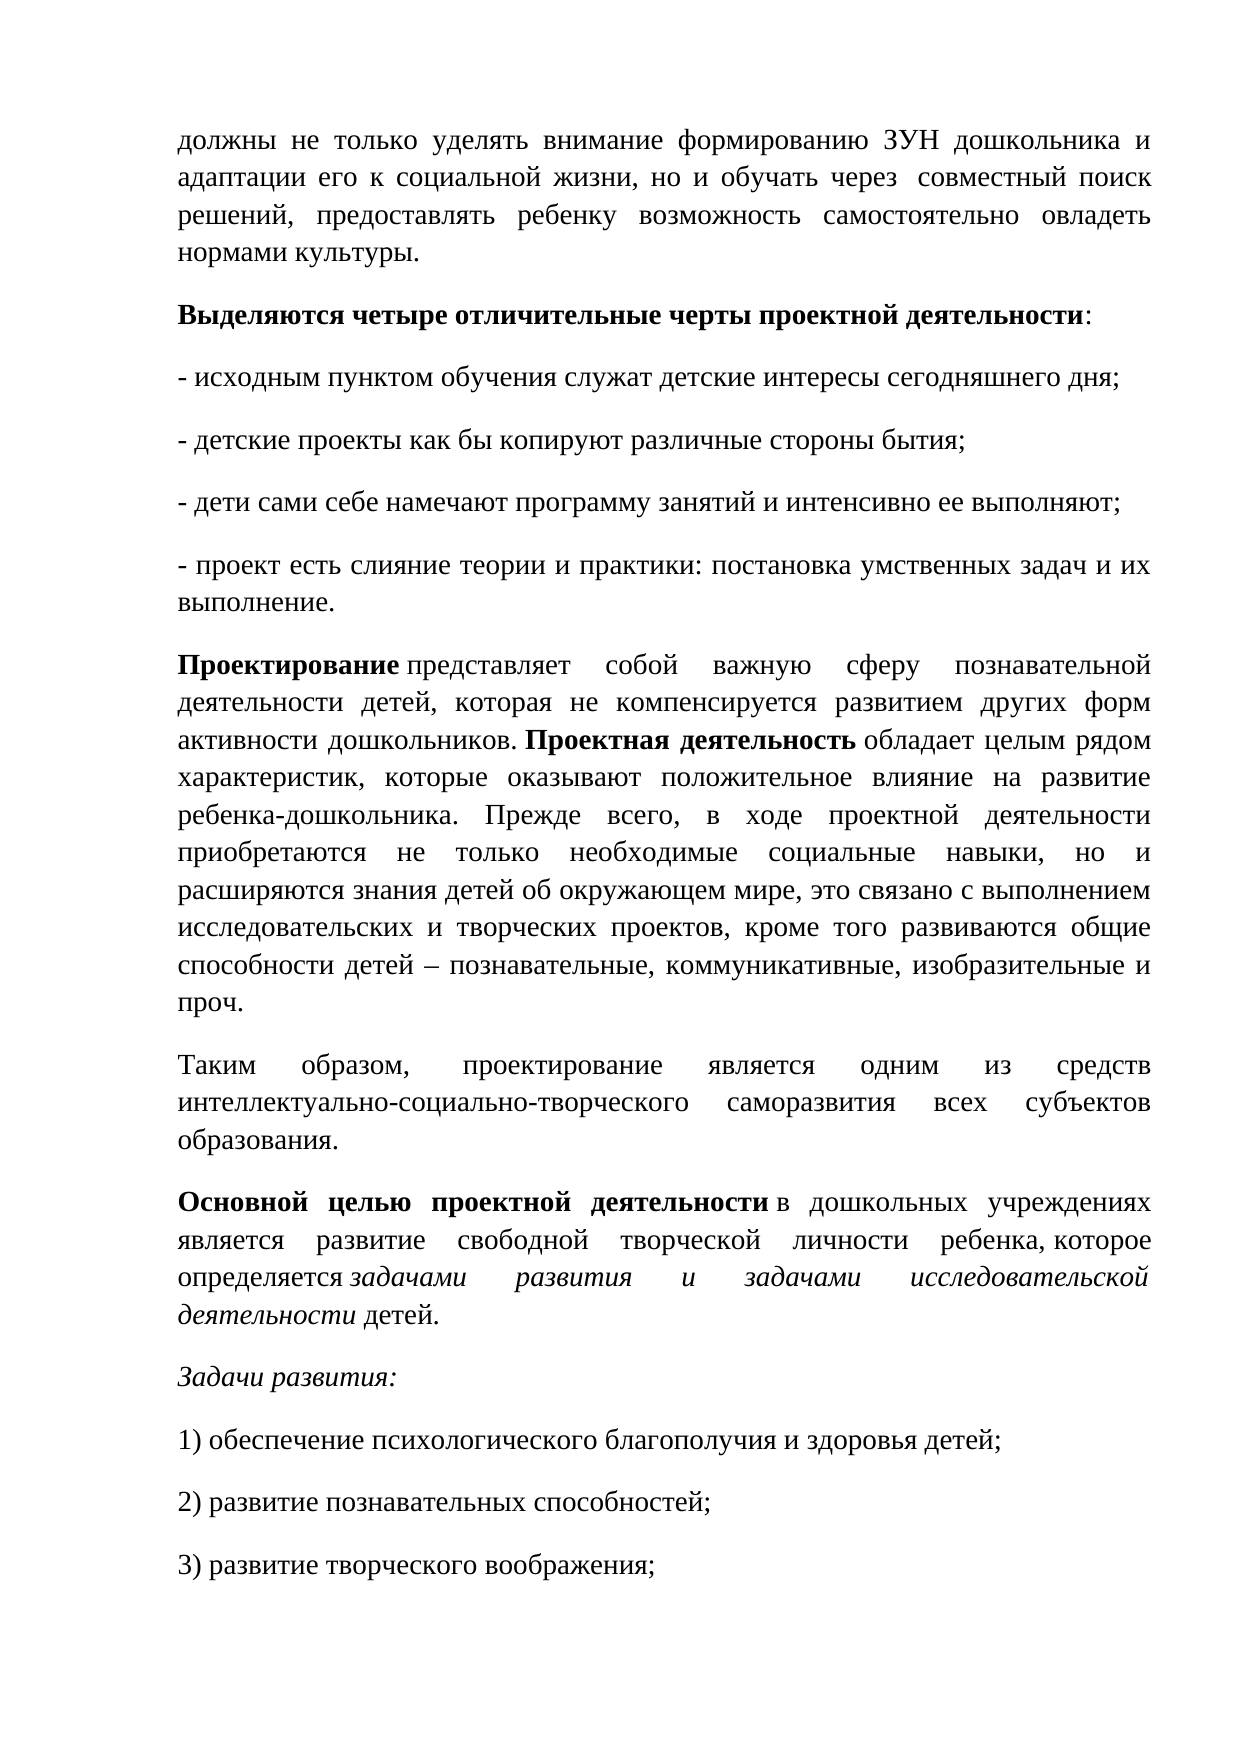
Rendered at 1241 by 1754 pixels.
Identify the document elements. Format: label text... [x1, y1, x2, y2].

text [177, 118, 1152, 268]
text Проектирование представляет собой важную сферу познавательной деятельности детей, которая не компенсируется развитием других форм активности дошкольников. Проектная деятельность обладает целым рядом характеристик, которые оказывают положительное влияние на развитие ребенка-дошкольника. Прежде всего, в ходе проектной деятельности приобретаются не только необходимые социальные навыки, но и расширяются знания детей об окружающем мире, это связано с выполнением исследовательских и творческих проектов, кроме того развиваются общие способности детей – познавательные, коммуникативные, изобразительные и проч. [177, 643, 1152, 1018]
text - детские проекты как бы копируют различные стороны бытия; [177, 418, 1152, 456]
text Выделяются четыре отличительные черты проектной деятельности: [177, 293, 1152, 331]
text 1) обеспечение психологического благополучия и здоровья детей; [177, 1418, 1152, 1456]
text - дети сами себе намечают программу занятий и интенсивно ее выполняют; [177, 481, 1152, 518]
text - исходным пунктом обучения служат детские интересы сегодняшнего дня; [177, 356, 1152, 393]
text - проект есть слияние теории и практики: постановка умственных задач и их выполнение. [177, 543, 1152, 618]
text Таким образом, проектирование является одним из средств интеллектуально-социально-творческого саморазвития всех субъектов образования. [177, 1043, 1152, 1156]
text 3) развитие творческого воображения; [177, 1543, 1152, 1581]
text Задачи развития: [177, 1356, 1152, 1393]
text Основной целью проектной деятельности в дошкольных учреждениях является развитие свободной творческой личности ребенка, которое определяется задачами развития и задачами исследовательской деятельности детей. [177, 1181, 1152, 1331]
text 2) развитие познавательных способностей; [177, 1481, 1152, 1518]
